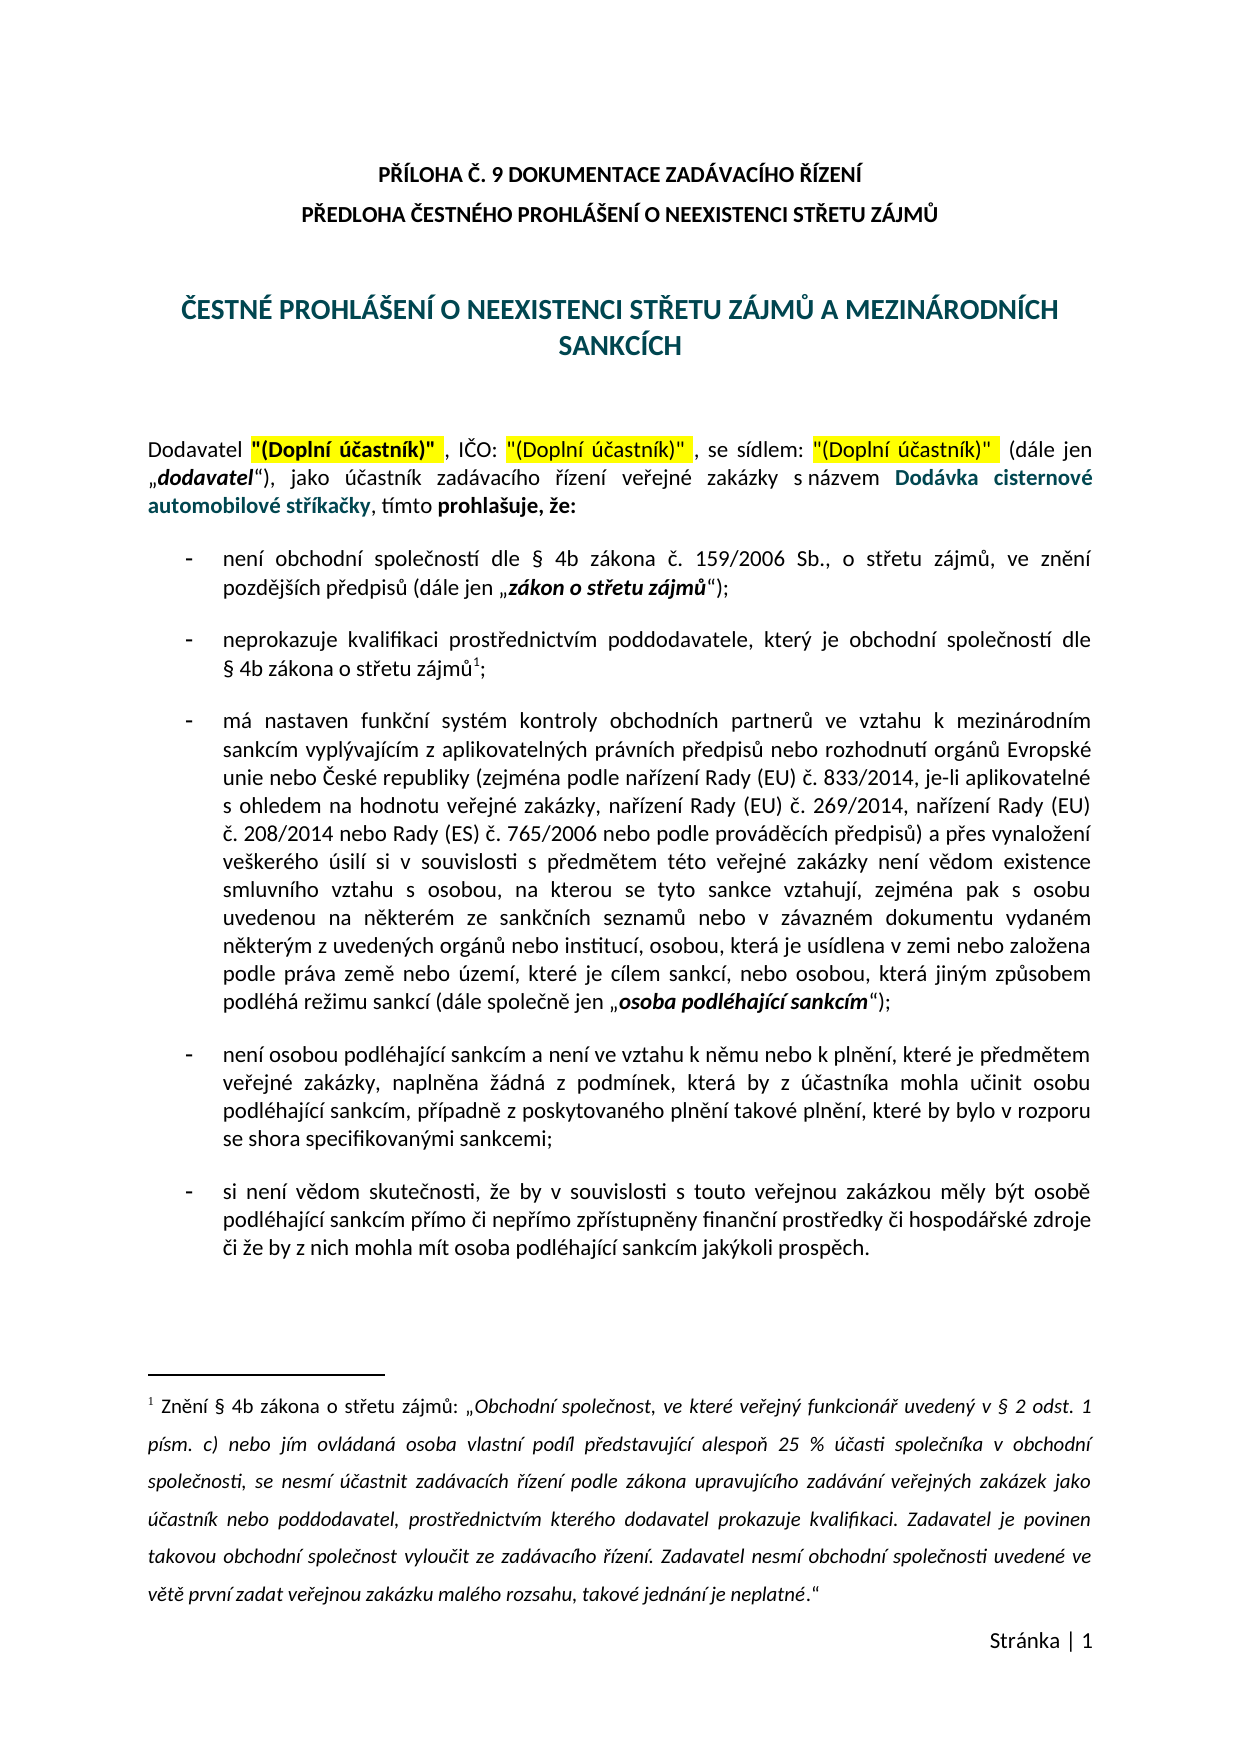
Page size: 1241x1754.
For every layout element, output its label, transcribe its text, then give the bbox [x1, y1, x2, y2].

list není obchodní společností dle § 4b zákona č. 159/2006 Sb., o střetu zájmů, ve znění pozdějších předpisů (dále jen „zákon o střetu zájmů“); [185, 544, 1093, 601]
text Příloha č. 9 dokumentace zadávacího řízení [148, 160, 1093, 188]
list není osobou podléhající sankcím a není ve vztahu k němu nebo k plnění, které je předmětem veřejné zakázky, naplněna žádná z podmínek, která by z účastníka mohla učinit osobu podléhající sankcím, případně z poskytovaného plnění takové plnění, které by bylo v rozporu se shora specifikovanými sankcemi; [185, 1040, 1093, 1152]
list má nastaven funkční systém kontroly obchodních partnerů ve vztahu k mezinárodním sankcím vyplývajícím z aplikovatelných právních předpisů nebo rozhodnutí orgánů Evropské unie nebo České republiky (zejména podle nařízení Rady (EU) č. 833/2014, je-li aplikovatelné s ohledem na hodnotu veřejné zakázky, nařízení Rady (EU) č. 269/2014, nařízení Rady (EU) č. 208/2014 nebo Rady (ES) č. 765/2006 nebo podle prováděcích předpisů) a přes vynaložení veškerého úsilí si v souvislosti s předmětem této veřejné zakázky není vědom existence smluvního vztahu s osobou, na kterou se tyto sankce vztahují, zejména pak s osobu uvedenou na některém ze sankčních seznamů nebo v závazném dokumentu vydaném některým z uvedených orgánů nebo institucí, osobou, která je usídlena v zemi nebo založena podle práva země nebo území, které je cílem sankcí, nebo osobou, která jiným způsobem podléhá režimu sankcí (dále společně jen „osoba podléhající sankcím“); [185, 707, 1093, 1015]
text Dodavatel , IČO: , se sídlem: (dále jen „dodavatel“), jako účastník zadávacího řízení veřejné zakázky s názvem Dodávka cisternové automobilové stříkačky, tímto prohlašuje, že: [148, 436, 1093, 519]
list si není vědom skutečnosti, že by v souvislosti s touto veřejnou zakázkou měly být osobě podléhající sankcím přímo či nepřímo zpřístupněny finanční prostředky či hospodářské zdroje či že by z nich mohla mít osoba podléhající sankcím jakýkoli prospěch. [185, 1177, 1093, 1261]
text čestné prohlášení o NEEXISTENCI STŘETU ZÁJMŮ a mezinárodních sankcích [148, 291, 1093, 362]
list neprokazuje kvalifikaci prostřednictvím poddodavatele, který je obchodní společností dle § 4b zákona o střetu zájmů; [185, 626, 1093, 682]
text Předloha čestného prohlášení o NEEXISTENCI STŘETU ZÁJMŮ [148, 201, 1093, 229]
